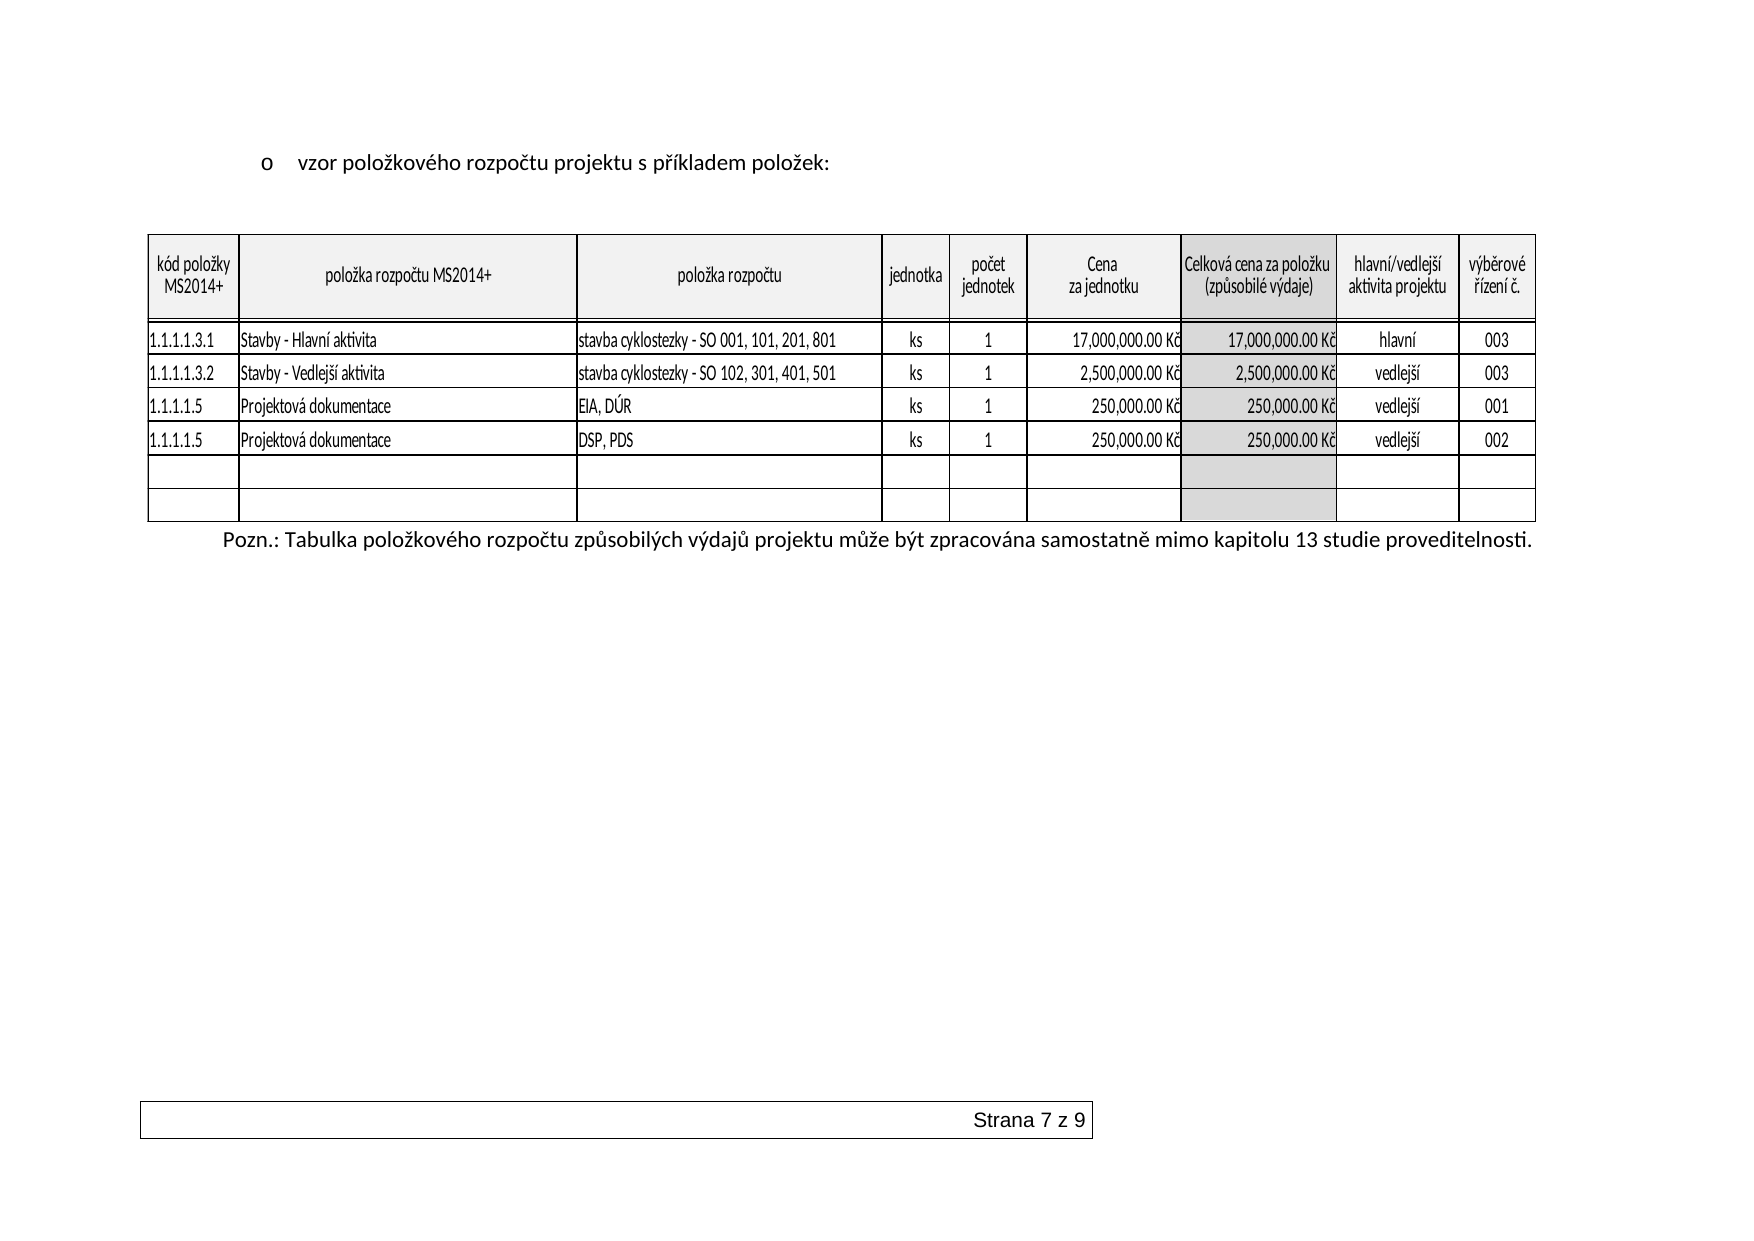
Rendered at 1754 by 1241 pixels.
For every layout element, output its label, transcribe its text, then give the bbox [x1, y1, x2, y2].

list vzor položkového rozpočtu projektu s příkladem položek: [260, 148, 1606, 177]
list Pozn.: Tabulka položkového rozpočtu způsobilých výdajů projektu může být zpracována samostatně mimo kapitolu 13 studie proveditelnosti. [223, 526, 1606, 554]
